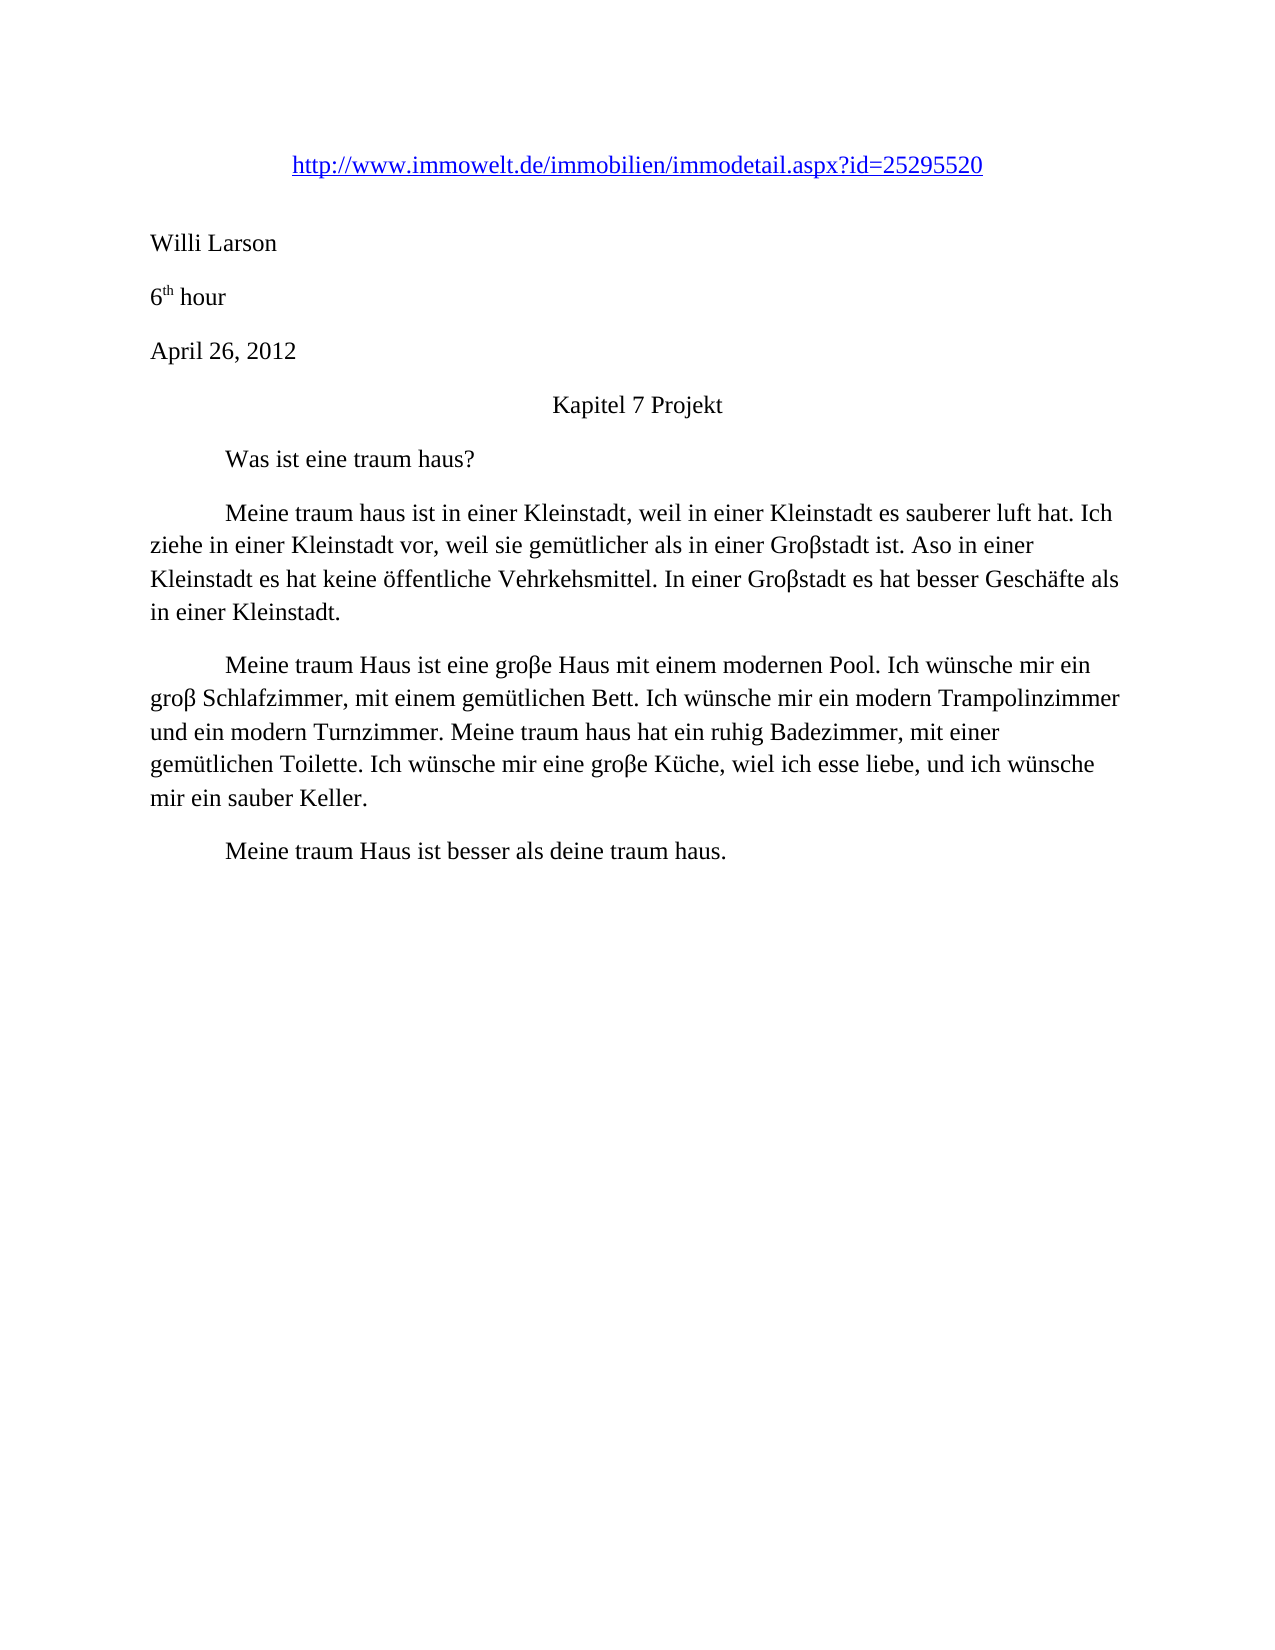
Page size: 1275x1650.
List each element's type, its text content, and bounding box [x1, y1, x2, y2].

text 6th hour [150, 282, 1125, 311]
text Meine traum Haus ist besser als deine traum haus. [150, 836, 1125, 865]
text Kapitel 7 Projekt [150, 390, 1125, 419]
text Willi Larson [150, 228, 1125, 257]
text http://www.immowelt.de/immobilien/immodetail.aspx?id=25295520 [150, 150, 1125, 179]
text Was ist eine traum haus? [150, 444, 1125, 472]
text Meine traum haus ist in einer Kleinstadt, weil in einer Kleinstadt es sauberer luft hat. Ich ziehe in einer Kleinstadt vor, weil sie gemütlicher als in einer Groβstadt ist. Aso in einer Kleinstadt es hat keine öffentliche Vehrkehsmittel. In einer Groβstadt es hat besser Geschäfte als in einer Kleinstadt. [150, 498, 1125, 625]
text Meine traum Haus ist eine groβe Haus mit einem modernen Pool. Ich wünsche mir ein groβ Schlafzimmer, mit einem gemütlichen Bett. Ich wünsche mir ein modern Trampolinzimmer und ein modern Turnzimmer. Meine traum haus hat ein ruhig Badezimmer, mit einer gemütlichen Toilette. Ich wünsche mir eine groβe Küche, wiel ich esse liebe, und ich wünsche mir ein sauber Keller. [150, 651, 1125, 811]
text April 26, 2012 [150, 336, 1125, 365]
